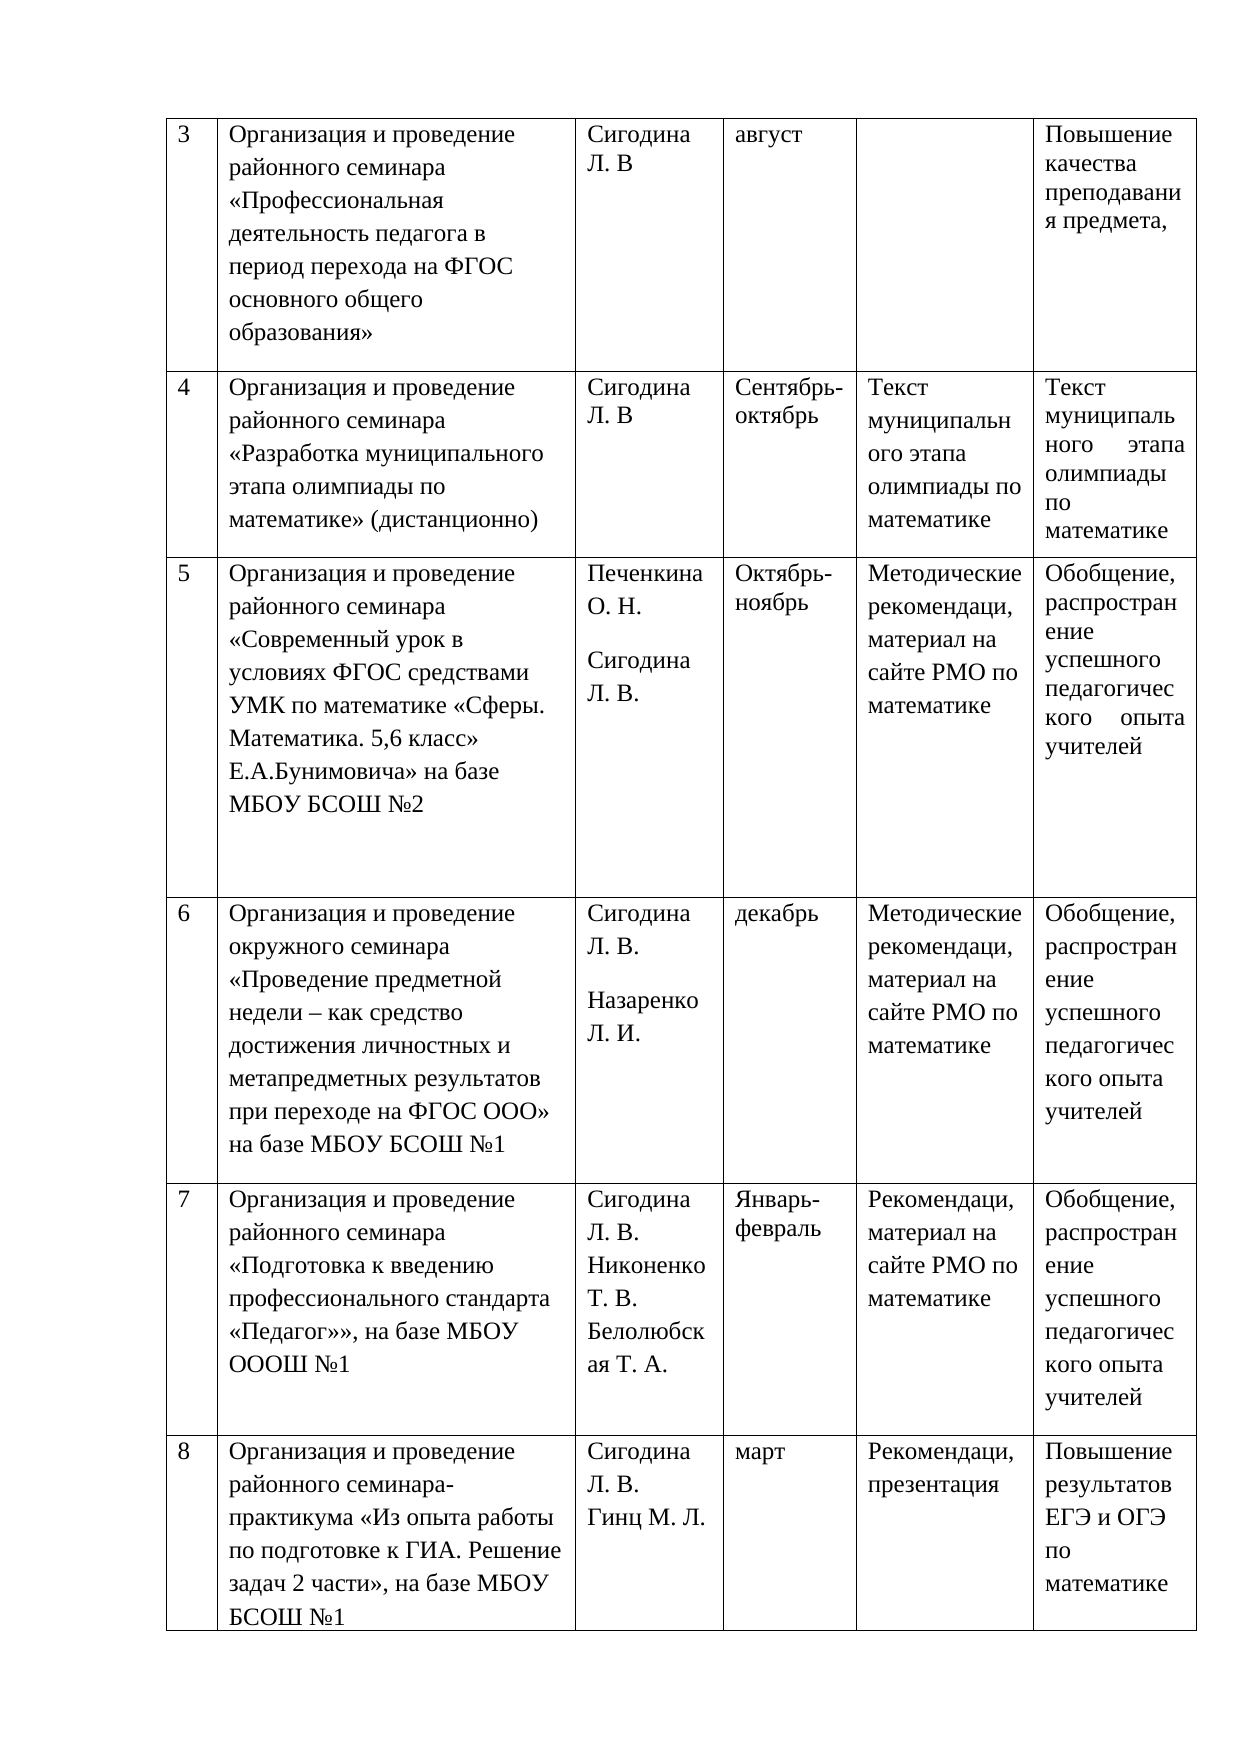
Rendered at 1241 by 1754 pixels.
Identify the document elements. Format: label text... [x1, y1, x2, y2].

table_cell 4 [167, 372, 217, 557]
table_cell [1034, 1436, 1196, 1630]
table_cell Организация и проведение окружного семинара «Проведение предметной недели – как средство достижения личностных и метапредметных результатов при переходе на ФГОС ООО» на базе МБОУ БСОШ №1 [218, 898, 575, 1183]
table_cell 8 [167, 1436, 217, 1630]
table_cell Обобщение, распространение успешного педагогического опыта учителей [1034, 1184, 1196, 1435]
table_cell Сигодина Л. В [576, 119, 723, 371]
table_cell Текст муниципального этапа олимпиады по математике [1034, 372, 1196, 557]
table_cell Организация и проведение районного семинара «Разработка муниципального этапа олимпиады по математике» (дистанционно) [218, 372, 575, 557]
table_cell Организация и проведение районного семинара «Современный урок в условиях ФГОС средствами УМК по математике «Сферы. Математика. 5,6 класс» Е.А.Бунимовича» на базе МБОУ БСОШ №2 [218, 558, 575, 897]
table_cell Январь-февраль [724, 1184, 856, 1435]
table_cell Обобщение, распространение успешного педагогического опыта учителей [1034, 898, 1196, 1183]
table_cell март [724, 1436, 856, 1630]
table_cell Обобщение, распространение успешного педагогического опыта учителей [1034, 558, 1196, 897]
table_cell Организация и проведение районного семинара «Подготовка к введению профессионального стандарта «Педагог»», на базе МБОУ ОООШ №1 [218, 1184, 575, 1435]
table_cell 6 [167, 898, 217, 1183]
table_cell Сигодина Л. В. Никоненко Т. В. Белолюбская Т. А. [576, 1184, 723, 1435]
table_cell август [724, 119, 856, 371]
table_cell [857, 119, 1033, 371]
table_cell Сигодина Л. В [576, 372, 723, 557]
table_cell 7 [167, 1184, 217, 1435]
table_cell Сигодина Л. В. Назаренко Л. И. [576, 898, 723, 1183]
table_cell Рекомендаци, презентация [857, 1436, 1033, 1630]
table_cell 3 [167, 119, 217, 371]
table_cell декабрь [724, 898, 856, 1183]
table_cell Организация и проведение районного семинара- практикума «Из опыта работы по подготовке к ГИА. Решение задач 2 части», на базе МБОУ БСОШ №1 [218, 1436, 575, 1630]
table_cell Методические рекомендаци, материал на сайте РМО по математике [857, 898, 1033, 1183]
table_cell Текст муниципального этапа олимпиады по математике [857, 372, 1033, 557]
table_cell Печенкина О. Н. Сигодина Л. В. [576, 558, 723, 897]
table_cell 5 [167, 558, 217, 897]
table_cell Сентябрь- октябрь [724, 372, 856, 557]
table_cell Сигодина Л. В. Гинц М. Л. [576, 1436, 723, 1630]
table_cell Методические рекомендаци, материал на сайте РМО по математике [857, 558, 1033, 897]
table_cell Повышение качества преподавания предмета, [1034, 119, 1196, 371]
table_cell Организация и проведение районного семинара «Профессиональная деятельность педагога в период перехода на ФГОС основного общего образования» [218, 119, 575, 371]
table_cell Рекомендаци, материал на сайте РМО по математике [857, 1184, 1033, 1435]
table_cell Октябрь- ноябрь [724, 558, 856, 897]
